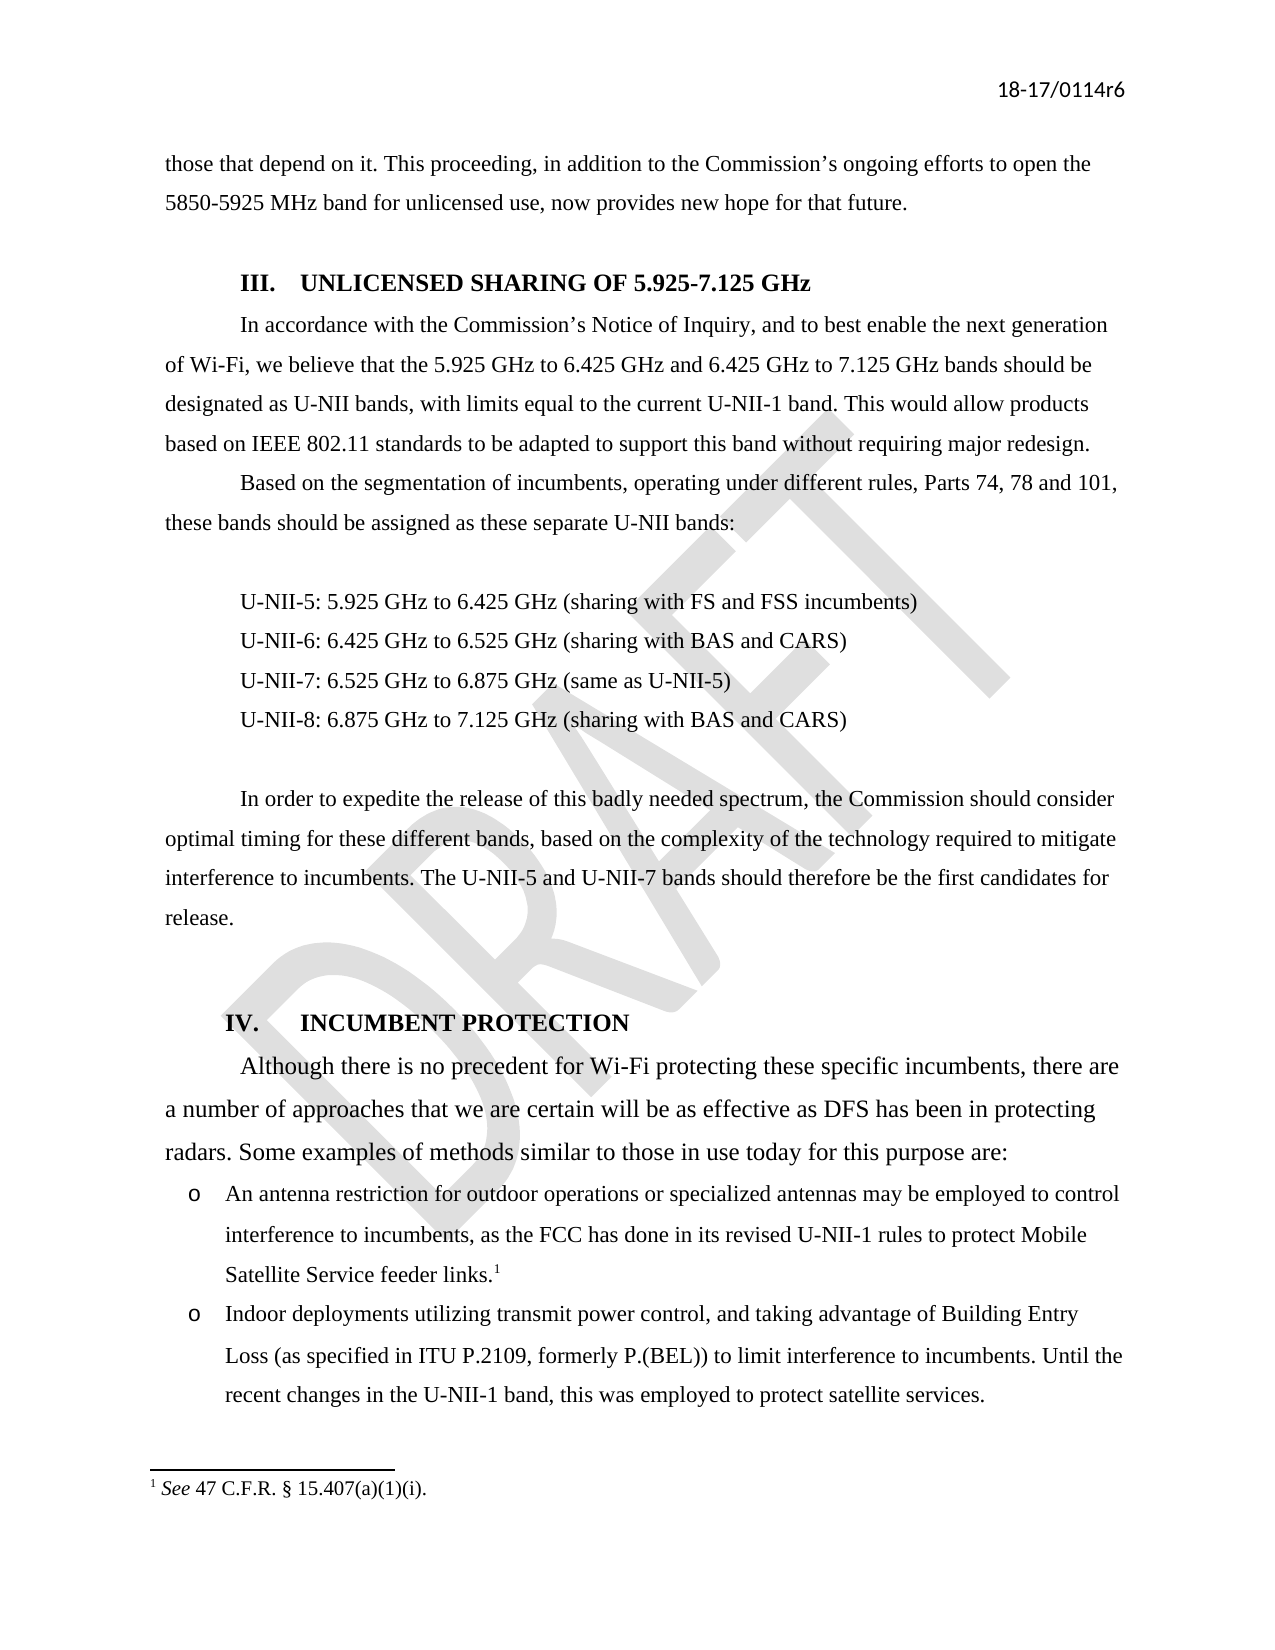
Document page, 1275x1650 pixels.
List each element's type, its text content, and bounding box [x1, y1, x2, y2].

text U-NII-7: 6.525 GHz to 6.875 GHz (same as U-NII-5) [165, 667, 1125, 693]
subtitle UNLICENSED SHARING OF 5.925-7.125 GHz [165, 268, 1125, 297]
list An antenna restriction for outdoor operations or specialized antennas may be employed to control interference to incumbents, as the FCC has done in its revised U-NII-1 rules to protect Mobile Satellite Service feeder links. [187, 1180, 1125, 1287]
list Indoor deployments utilizing transmit power control, and taking advantage of Building Entry Loss (as specified in ITU P.2109, formerly P.(BEL)) to limit interference to incumbents. Until the recent changes in the U-NII-1 band, this was employed to protect satellite services. [187, 1301, 1125, 1408]
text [165, 150, 1125, 216]
text Although there is no precedent for Wi-Fi protecting these specific incumbents, there are a number of approaches that we are certain will be as effective as DFS has been in protecting radars. Some examples of methods similar to those in use today for this purpose are: [165, 1051, 1125, 1166]
text In order to expedite the release of this badly needed spectrum, the Commission should consider optimal timing for these different bands, based on the complexity of the technology required to mitigate interference to incumbents. The U-NII-5 and U-NII-7 bands should therefore be the first candidates for release. [165, 785, 1125, 930]
text U-NII-6: 6.425 GHz to 6.525 GHz (sharing with BAS and CARS) [165, 627, 1125, 654]
text U-NII-5: 5.925 GHz to 6.425 GHz (sharing with FS and FSS incumbents) [165, 588, 1125, 614]
text Based on the segmentation of incumbents, operating under different rules, Parts 74, 78 and 101, these bands should be assigned as these separate U-NII bands: [165, 469, 1125, 535]
text In accordance with the Commission’s Notice of Inquiry, and to best enable the next generation of Wi-Fi, we believe that the 5.925 GHz to 6.425 GHz and 6.425 GHz to 7.125 GHz bands should be designated as U-NII bands, with limits equal to the current U-NII-1 band. This would allow products based on IEEE 802.11 standards to be adapted to support this band without requiring major redesign. [165, 312, 1125, 456]
subtitle INCUMBENT PROTECTION [225, 1008, 1125, 1036]
text U-NII-8: 6.875 GHz to 7.125 GHz (sharing with BAS and CARS) [165, 706, 1125, 733]
